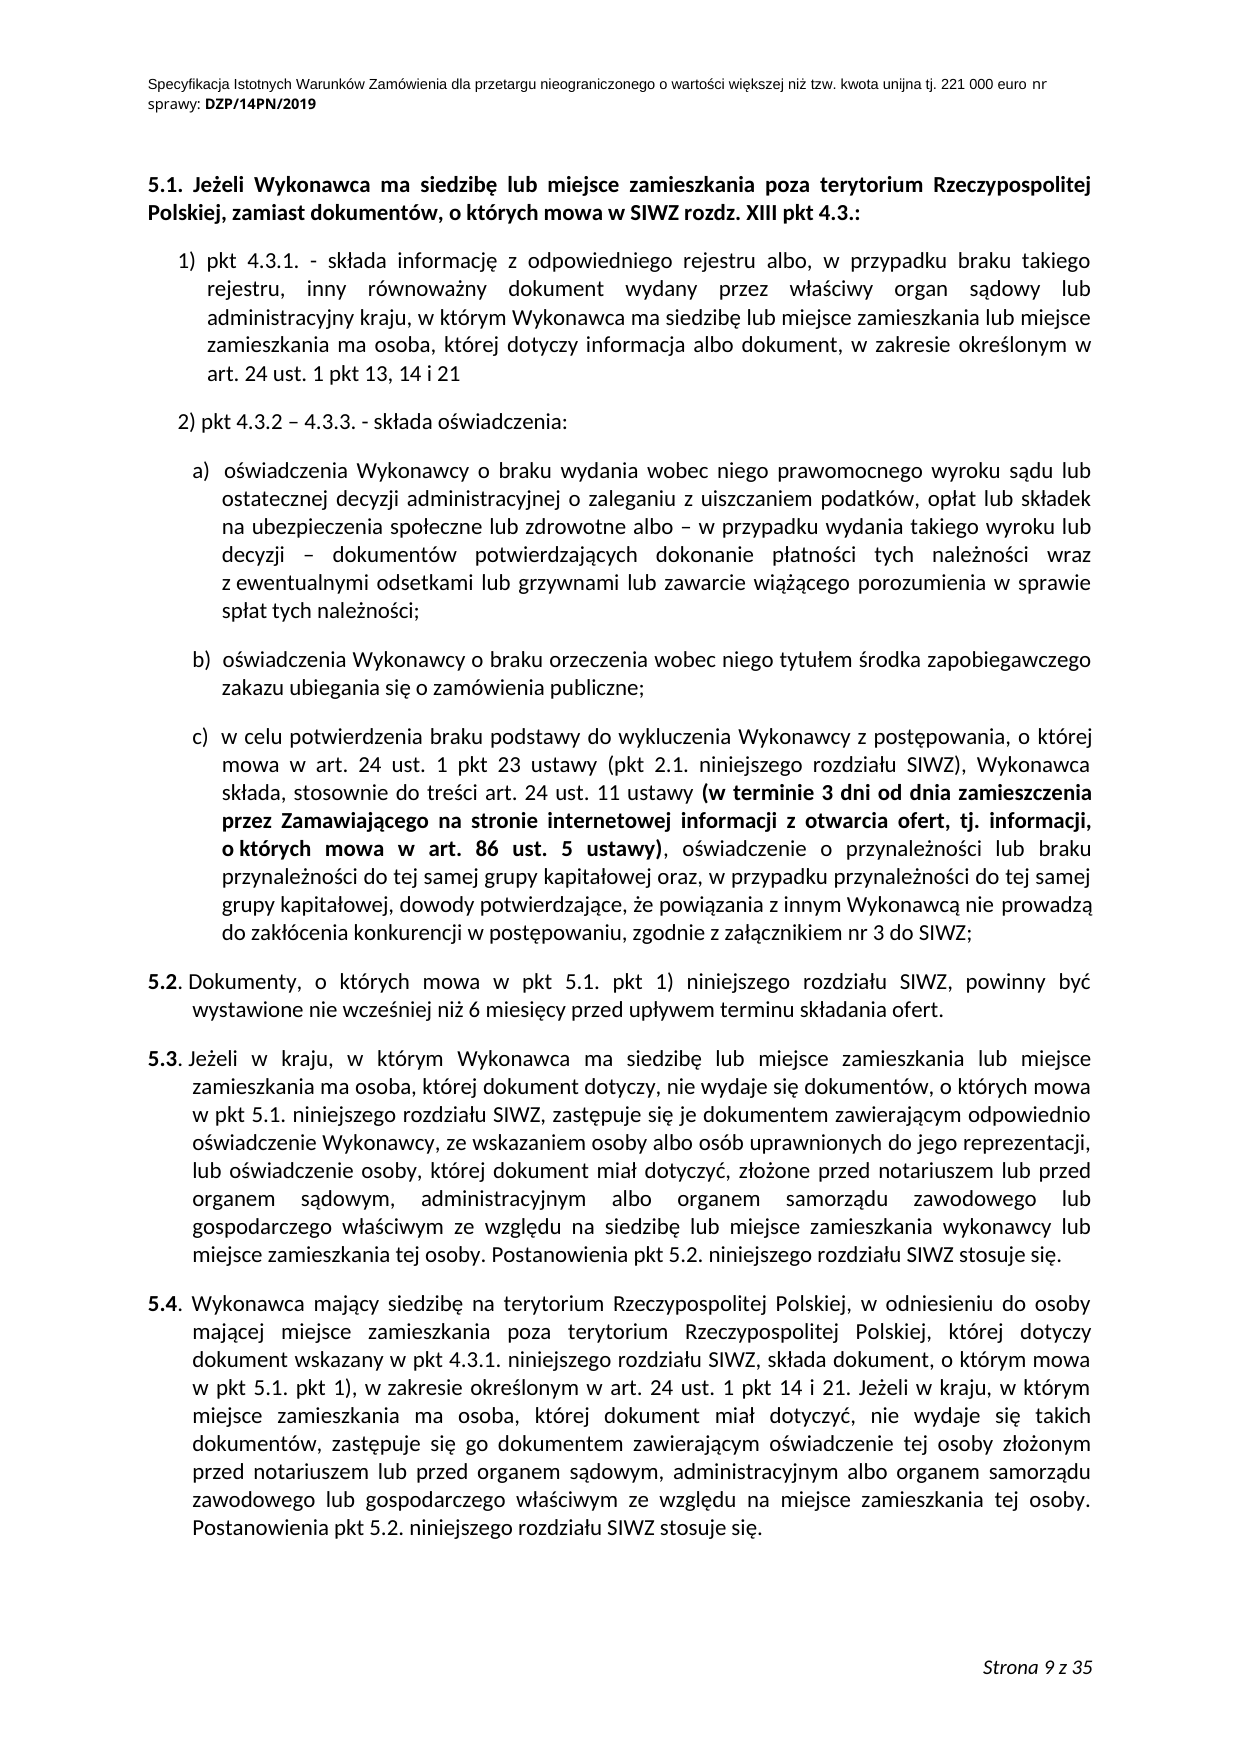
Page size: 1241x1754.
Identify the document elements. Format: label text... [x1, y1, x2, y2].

text c) w celu potwierdzenia braku podstawy do wykluczenia Wykonawcy z postępowania, o której mowa w art. 24 ust. 1 pkt 23 ustawy (pkt 2.1. niniejszego rozdziału SIWZ), Wykonawca składa, stosownie do treści art. 24 ust. 11 ustawy (w terminie 3 dni od dnia zamieszczenia przez Zamawiającego na stronie internetowej informacji z otwarcia ofert, tj. informacji, o których mowa w art. 86 ust. 5 ustawy), oświadczenie o przynależności lub braku przynależności do tej samej grupy kapitałowej oraz, w przypadku przynależności do tej samej grupy kapitałowej, dowody potwierdzające, że powiązania z innym Wykonawcą nie prowadzą do zakłócenia konkurencji w postępowaniu, zgodnie z załącznikiem nr 3 do SIWZ; [192, 722, 1092, 946]
text a) oświadczenia Wykonawcy o braku wydania wobec niego prawomocnego wyroku sądu lub ostatecznej decyzji administracyjnej o zaleganiu z uiszczaniem podatków, opłat lub składek na ubezpieczenia społeczne lub zdrowotne albo – w przypadku wydania takiego wyroku lub decyzji – dokumentów potwierdzających dokonanie płatności tych należności wraz z ewentualnymi odsetkami lub grzywnami lub zawarcie wiążącego porozumienia w sprawie spłat tych należności; [192, 456, 1092, 624]
text 5.1. Jeżeli Wykonawca ma siedzibę lub miejsce zamieszkania poza terytorium Rzeczypospolitej Polskiej, zamiast dokumentów, o których mowa w SIWZ rozdz. XIII pkt 4.3.: [148, 170, 1092, 226]
text b) oświadczenia Wykonawcy o braku orzeczenia wobec niego tytułem środka zapobiegawczego zakazu ubiegania się o zamówienia publiczne; [192, 645, 1092, 701]
text 2) pkt 4.3.2 – 4.3.3. - składa oświadczenia: [177, 407, 1092, 436]
text 1) pkt 4.3.1. - składa informację z odpowiedniego rejestru albo, w przypadku braku takiego rejestru, inny równoważny dokument wydany przez właściwy organ sądowy lub administracyjny kraju, w którym Wykonawca ma siedzibę lub miejsce zamieszkania lub miejsce zamieszkania ma osoba, której dotyczy informacja albo dokument, w zakresie określonym w art. 24 ust. 1 pkt 13, 14 i 21 [177, 247, 1092, 387]
text 5.2. Dokumenty, o których mowa w pkt 5.1. pkt 1) niniejszego rozdziału SIWZ, powinny być wystawione nie wcześniej niż 6 miesięcy przed upływem terminu składania ofert. [148, 967, 1092, 1023]
text 5.4. Wykonawca mający siedzibę na terytorium Rzeczypospolitej Polskiej, w odniesieniu do osoby mającej miejsce zamieszkania poza terytorium Rzeczypospolitej Polskiej, której dotyczy dokument wskazany w pkt 4.3.1. niniejszego rozdziału SIWZ, składa dokument, o którym mowa w pkt 5.1. pkt 1), w zakresie określonym w art. 24 ust. 1 pkt 14 i 21. Jeżeli w kraju, w którym miejsce zamieszkania ma osoba, której dokument miał dotyczyć, nie wydaje się takich dokumentów, zastępuje się go dokumentem zawierającym oświadczenie tej osoby złożonym przed notariuszem lub przed organem sądowym, administracyjnym albo organem samorządu zawodowego lub gospodarczego właściwym ze względu na miejsce zamieszkania tej osoby. Postanowienia pkt 5.2. niniejszego rozdziału SIWZ stosuje się. [148, 1289, 1092, 1541]
text 5.3. Jeżeli w kraju, w którym Wykonawca ma siedzibę lub miejsce zamieszkania lub miejsce zamieszkania ma osoba, której dokument dotyczy, nie wydaje się dokumentów, o których mowa w pkt 5.1. niniejszego rozdziału SIWZ, zastępuje się je dokumentem zawierającym odpowiednio oświadczenie Wykonawcy, ze wskazaniem osoby albo osób uprawnionych do jego reprezentacji, lub oświadczenie osoby, której dokument miał dotyczyć, złożone przed notariuszem lub przed organem sądowym, administracyjnym albo organem samorządu zawodowego lub gospodarczego właściwym ze względu na siedzibę lub miejsce zamieszkania wykonawcy lub miejsce zamieszkania tej osoby. Postanowienia pkt 5.2. niniejszego rozdziału SIWZ stosuje się. [148, 1044, 1092, 1268]
